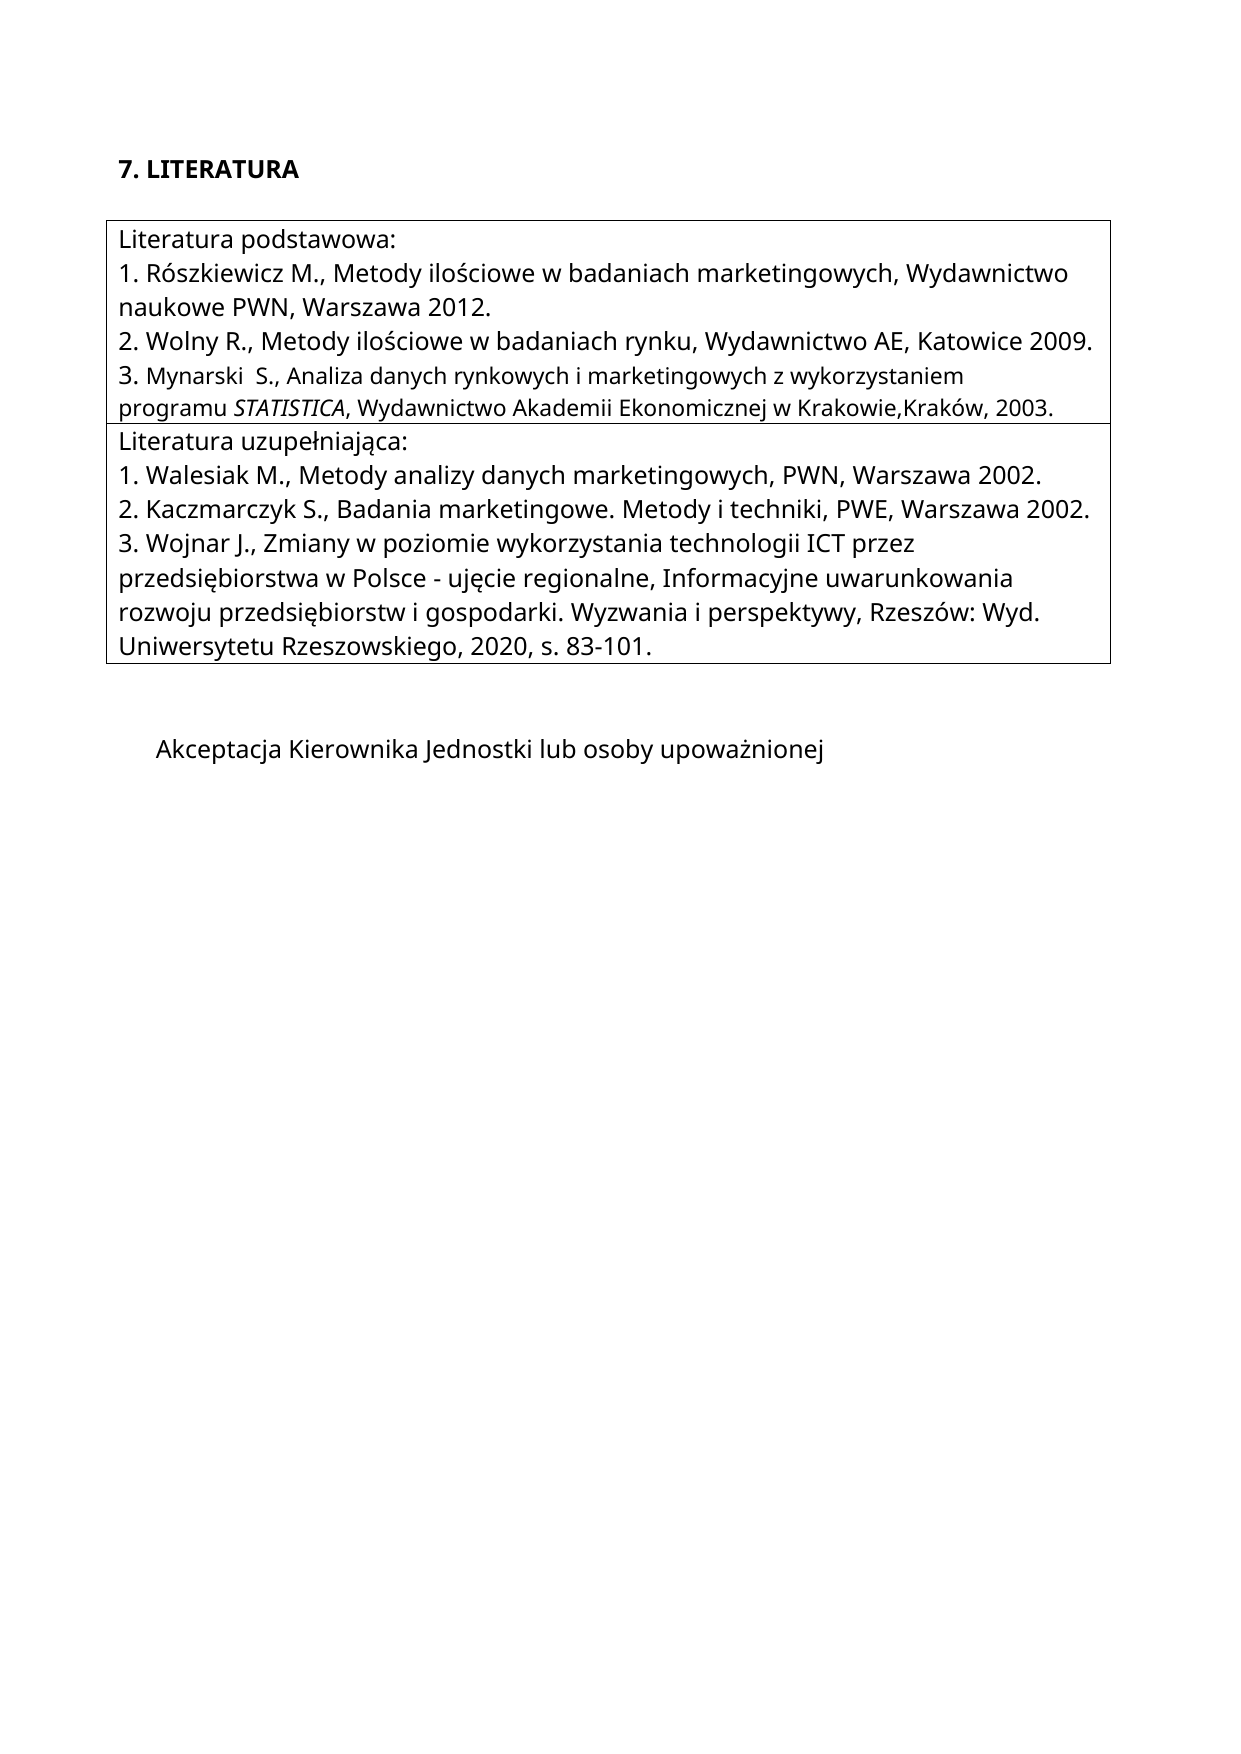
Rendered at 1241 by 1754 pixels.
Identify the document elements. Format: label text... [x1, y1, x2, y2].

table_cell Literatura uzupełniająca: 1. Walesiak M., Metody analizy danych marketingowych, PWN, Warszawa 2002. 2. Kaczmarczyk S., Badania marketingowe. Metody i techniki, PWE, Warszawa 2002. 3. Wojnar J., Zmiany w poziomie wykorzystania technologii ICT przez przedsiębiorstwa w Polsce - ujęcie regionalne, Informacyjne uwarunkowania rozwoju przedsiębiorstw i gospodarki. Wyzwania i perspektywy, Rzeszów: Wyd. Uniwersytetu Rzeszowskiego, 2020, s. 83-101. [107, 424, 1110, 662]
text Akceptacja Kierownika Jednostki lub osoby upoważnionej [156, 732, 1122, 766]
table_header Literatura podstawowa: 1. Rószkiewicz M., Metody ilościowe w badaniach marketingowych, Wydawnictwo naukowe PWN, Warszawa 2012. 2. Wolny R., Metody ilościowe w badaniach rynku, Wydawnictwo AE, Katowice 2009. 3. Mynarski S., Analiza danych rynkowych i marketingowych z wykorzystaniem programu STATISTICA, Wydawnictwo Akademii Ekonomicznej w Krakowie,Kraków, 2003. [107, 221, 1110, 423]
text 7. LITERATURA [118, 152, 1122, 186]
